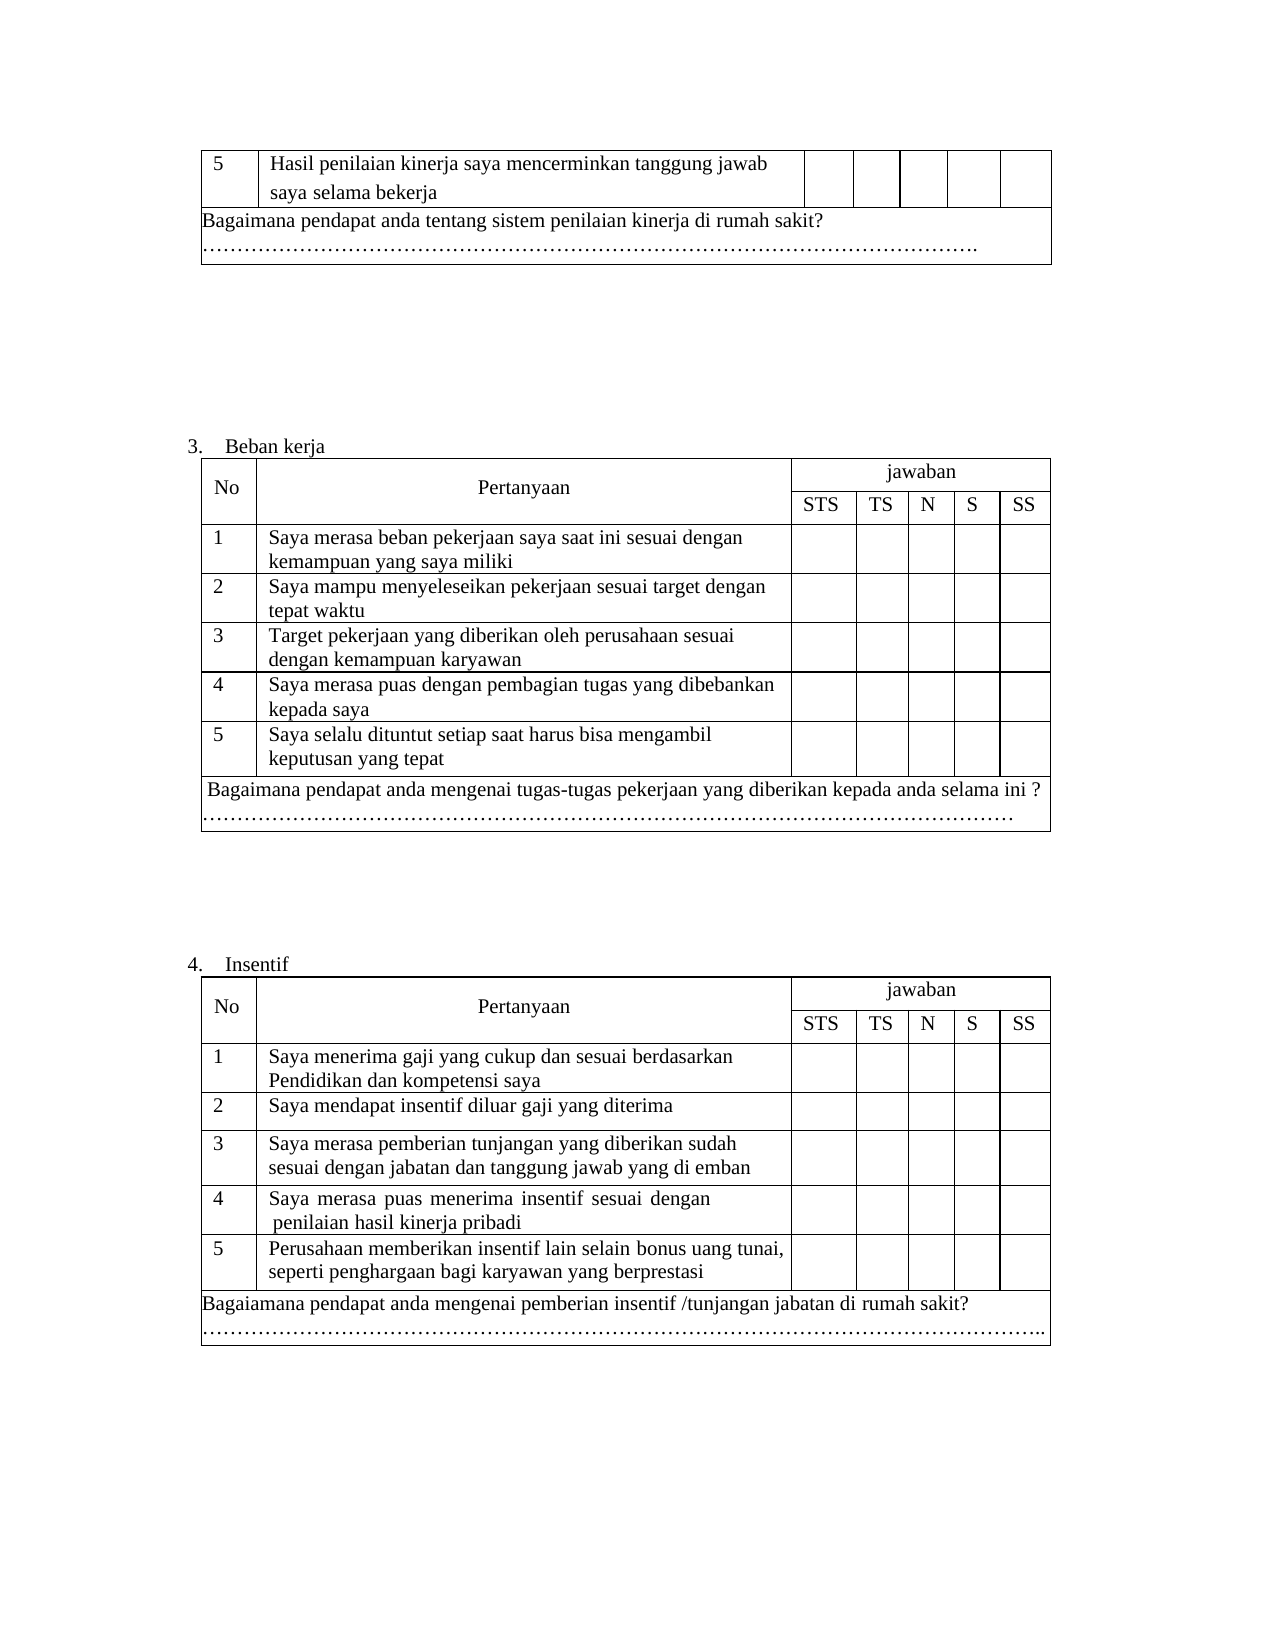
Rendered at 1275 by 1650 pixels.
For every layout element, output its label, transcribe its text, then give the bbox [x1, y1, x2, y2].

table_header No [202, 459, 256, 524]
table_cell Target pekerjaan yang diberikan oleh perusahaan sesuai dengan kemampuan karyawan [257, 623, 791, 671]
table_cell [909, 623, 954, 671]
list Insentif [187, 952, 1125, 976]
table_cell N [909, 1011, 954, 1042]
table_cell 4 [202, 1186, 256, 1234]
table_cell [792, 722, 856, 776]
table_cell [857, 1131, 908, 1185]
table_cell [857, 673, 908, 721]
table_cell SS [1001, 1011, 1050, 1042]
table_cell [955, 1186, 999, 1234]
table_cell 3 [202, 1131, 256, 1185]
table_cell [955, 1093, 999, 1130]
table_cell 2 [202, 1093, 256, 1130]
table_cell 5 [202, 151, 258, 207]
table_header Pertanyaan [257, 459, 791, 524]
table_cell [857, 1186, 908, 1234]
table_cell [1001, 1131, 1050, 1185]
table_cell [857, 525, 908, 573]
table_cell S [955, 1011, 999, 1042]
table_cell [955, 722, 999, 776]
table_cell 4 [202, 673, 256, 721]
table_cell Bagaimana pendapat anda mengenai tugas-tugas pekerjaan yang diberikan kepada anda selama ini ? ……………………………………………………………………………………………………… [202, 777, 1050, 831]
table_cell STS [792, 492, 856, 524]
table_cell Saya merasa pemberian tunjangan yang diberikan sudah sesuai dengan jabatan dan tanggung jawab yang di emban [257, 1131, 791, 1185]
table_header jawaban [792, 459, 1050, 491]
table_cell [955, 1044, 999, 1092]
table_cell [955, 673, 999, 721]
table_cell Saya mampu menyeleseikan pekerjaan sesuai target dengan tepat waktu [257, 574, 791, 622]
table_cell TS [857, 492, 908, 524]
table_cell SS [1001, 492, 1050, 524]
table_cell [805, 151, 853, 207]
table_cell [792, 1044, 856, 1092]
table_cell [792, 1235, 856, 1289]
table_cell [1001, 1186, 1050, 1234]
table_cell Bagaiamana pendapat anda mengenai pemberian insentif /tunjangan jabatan di rumah sakit? ………………………………………………………………………………………………………….. [202, 1291, 1050, 1345]
table_header No [202, 978, 256, 1042]
table_cell [857, 1044, 908, 1092]
table_cell [909, 722, 954, 776]
table_cell 3 [202, 623, 256, 671]
table_cell [909, 1186, 954, 1234]
table_cell Saya menerima gaji yang cukup dan sesuai berdasarkan Pendidikan dan kompetensi saya [257, 1044, 791, 1092]
table_cell Saya merasa puas dengan pembagian tugas yang dibebankan kepada saya [257, 673, 791, 721]
table_cell [857, 623, 908, 671]
table_cell [909, 1131, 954, 1185]
table_cell 2 [202, 574, 256, 622]
table_cell [792, 623, 856, 671]
table_cell Saya merasa puas menerima insentif sesuai dengan penilaian hasil kinerja pribadi [257, 1186, 791, 1234]
table_cell [909, 1093, 954, 1130]
table_cell [1001, 722, 1050, 776]
table_cell [792, 574, 856, 622]
table_cell [1001, 1044, 1050, 1092]
table_header Pertanyaan [257, 978, 791, 1042]
table_cell [909, 1235, 954, 1289]
table_cell [792, 673, 856, 721]
table_cell Saya selalu dituntut setiap saat harus bisa mengambil keputusan yang tepat [257, 722, 791, 776]
table_cell [909, 574, 954, 622]
table_cell [1001, 574, 1050, 622]
table_cell [901, 151, 947, 207]
table_cell [1001, 151, 1051, 207]
table_cell [854, 151, 899, 207]
table_cell Bagaimana pendapat anda tentang sistem penilaian kinerja di rumah sakit? …………………………………………………………………………………………………. [202, 208, 1051, 264]
table_cell [792, 525, 856, 573]
table_cell [909, 1044, 954, 1092]
table_cell [1001, 673, 1050, 721]
table_cell [792, 1186, 856, 1234]
table_cell Hasil penilaian kinerja saya mencerminkan tanggung jawab saya selama bekerja [259, 151, 804, 207]
table_cell [1001, 1235, 1050, 1289]
table_cell 5 [202, 1235, 256, 1289]
table_cell [909, 673, 954, 721]
table_cell [909, 525, 954, 573]
table_cell Saya mendapat insentif diluar gaji yang diterima [257, 1093, 791, 1130]
table_cell [948, 151, 1000, 207]
table_cell [1001, 525, 1050, 573]
list Beban kerja [187, 434, 1125, 458]
table_cell [857, 1093, 908, 1130]
table_cell TS [857, 1011, 908, 1042]
table_cell [955, 1131, 999, 1185]
table_cell [857, 722, 908, 776]
table_cell [955, 623, 999, 671]
table_cell N [909, 492, 954, 524]
table_cell [1001, 1093, 1050, 1130]
table_cell Saya merasa beban pekerjaan saya saat ini sesuai dengan kemampuan yang saya miliki [257, 525, 791, 573]
table_cell 5 [202, 722, 256, 776]
table_cell [857, 1235, 908, 1289]
table_cell [955, 1235, 999, 1289]
table_cell [792, 1093, 856, 1130]
table_cell STS [792, 1011, 856, 1042]
table_cell Perusahaan memberikan insentif lain selain bonus uang tunai, seperti penghargaan bagi karyawan yang berprestasi [257, 1235, 791, 1289]
table_cell [955, 525, 999, 573]
table_cell S [955, 492, 999, 524]
table_cell 1 [202, 1044, 256, 1092]
table_cell 1 [202, 525, 256, 573]
table_cell [857, 574, 908, 622]
table_header jawaban [792, 978, 1050, 1009]
table_cell [792, 1131, 856, 1185]
table_cell [1001, 623, 1050, 671]
table_cell [955, 574, 999, 622]
